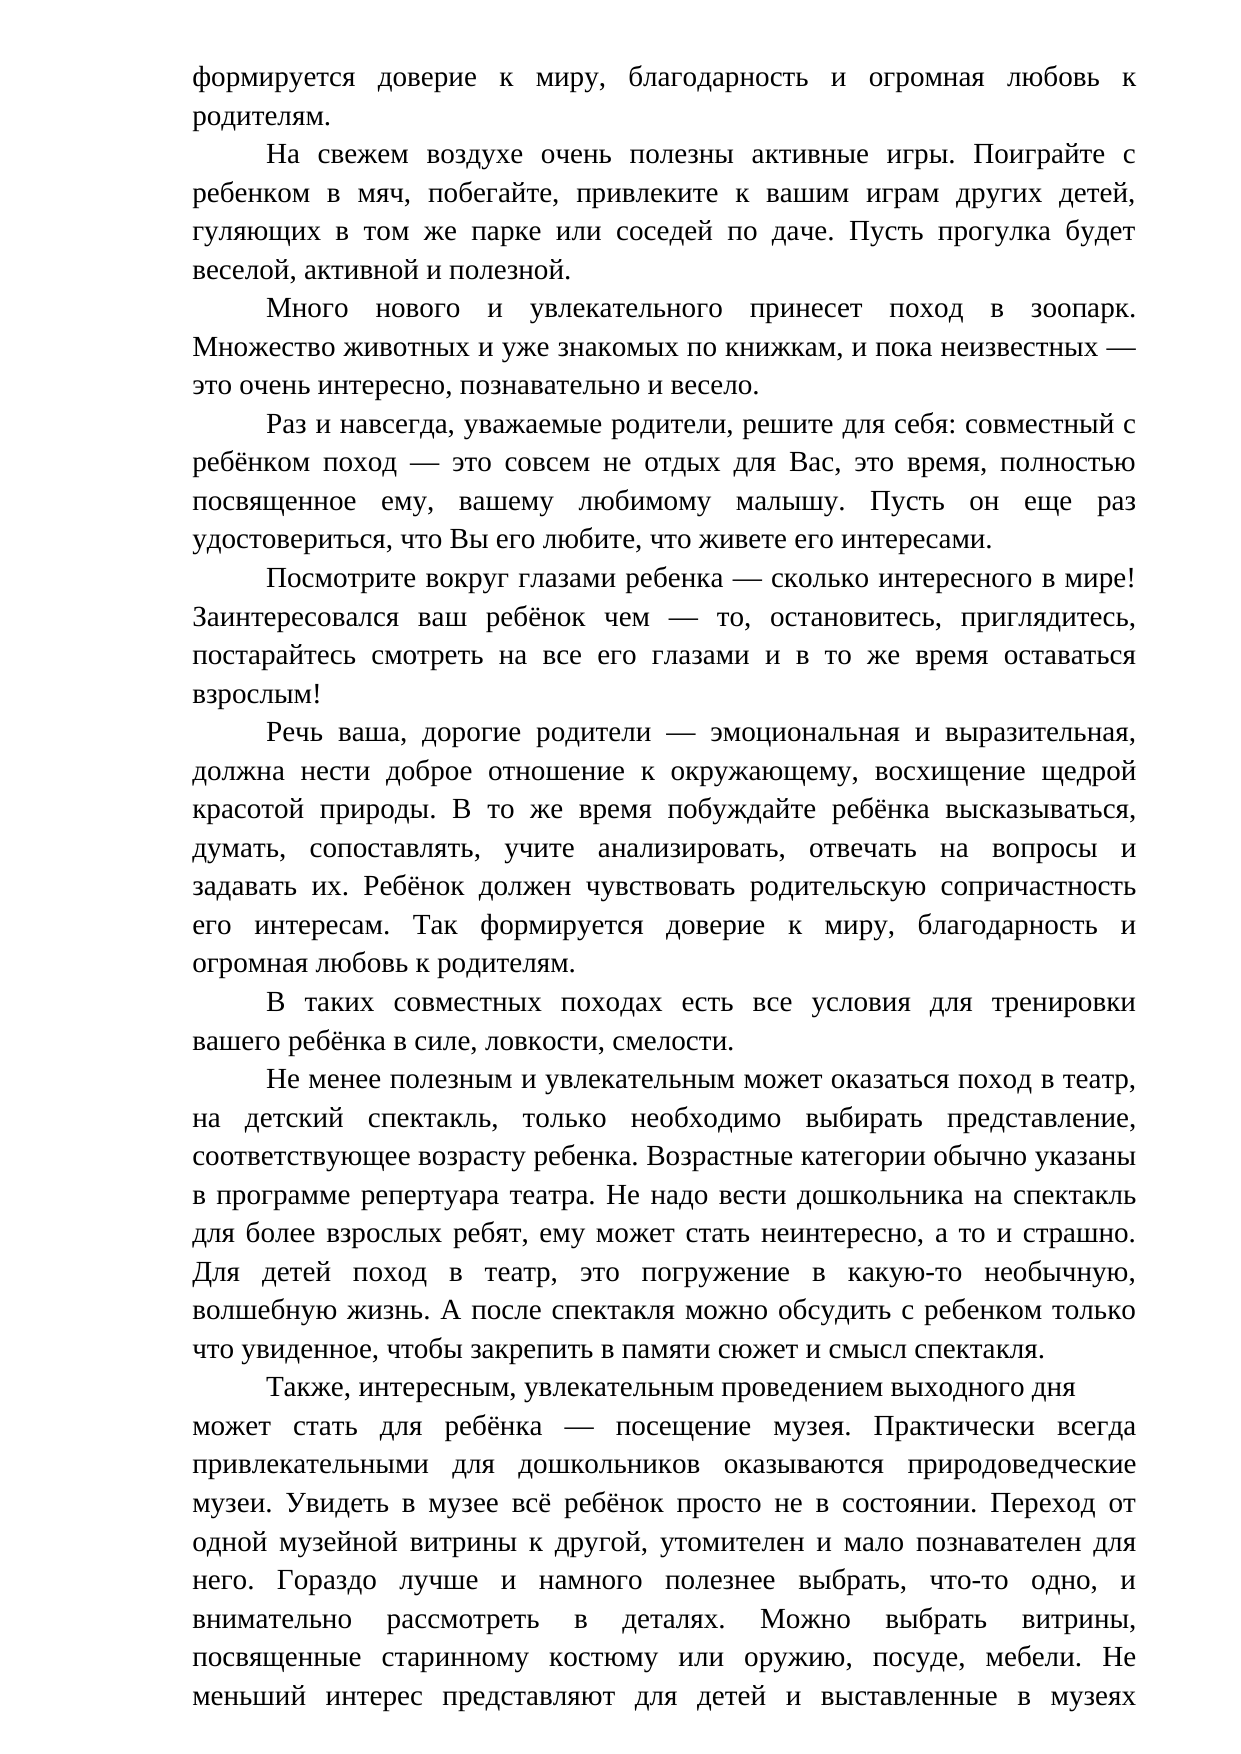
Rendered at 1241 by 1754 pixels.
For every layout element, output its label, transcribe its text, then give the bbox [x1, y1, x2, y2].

text Также, интересным, увлекательным проведением выходного дня [192, 1369, 1137, 1403]
text Много нового и увлекательного принесет поход в зоопарк. Множество животных и уже знакомых по книжкам, и пока неизвестных — это очень интересно, познавательно и весело. [192, 290, 1137, 401]
text Не менее полезным и увлекательным может оказаться поход в театр, на детский спектакль, только необходимо выбирать представление, соответствующее возрасту ребенка. Возрастные категории обычно указаны в программе репертуара театра. Не надо вести дошкольника на спектакль для более взрослых ребят, ему может стать неинтересно, а то и страшно. Для детей поход в театр, это погружение в какую-то необычную, волшебную жизнь. А после спектакля можно обсудить с ребенком только что увиденное, чтобы закрепить в памяти сюжет и смысл спектакля. [192, 1061, 1137, 1364]
text В таких совместных походах есть все условия для тренировки вашего ребёнка в силе, ловкости, смелости. [192, 984, 1137, 1056]
text На свежем воздухе очень полезны активные игры. Поиграйте с ребенком в мяч, побегайте, привлеките к вашим играм других детей, гуляющих в том же парке или соседей по даче. Пусть прогулка будет веселой, активной и полезной. [192, 136, 1137, 285]
text Речь ваша, дорогие родители — эмоциональная и выразительная, должна нести доброе отношение к окружающему, восхищение щедрой красотой природы. В то же время побуждайте ребёнка высказываться, думать, сопоставлять, учите анализировать, отвечать на вопросы и задавать их. Ребёнок должен чувствовать родительскую сопричастность его интересам. Так формируется доверие к миру, благодарность и огромная любовь к родителям. [192, 714, 1137, 979]
text Раз и навсегда, уважаемые родители, решите для себя: совместный с ребёнком поход — это совсем не отдых для Вас, это время, полностью посвященное ему, вашему любимому малышу. Пусть он еще раз удостовериться, что Вы его любите, что живете его интересами. [192, 406, 1137, 555]
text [192, 1408, 1137, 1711]
text Посмотрите вокруг глазами ребенка — сколько интересного в мире! Заинтересовался ваш ребёнок чем — то, остановитесь, приглядитесь, постарайтесь смотреть на все его глазами и в то же время оставаться взрослым! [192, 560, 1137, 709]
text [192, 59, 1137, 131]
